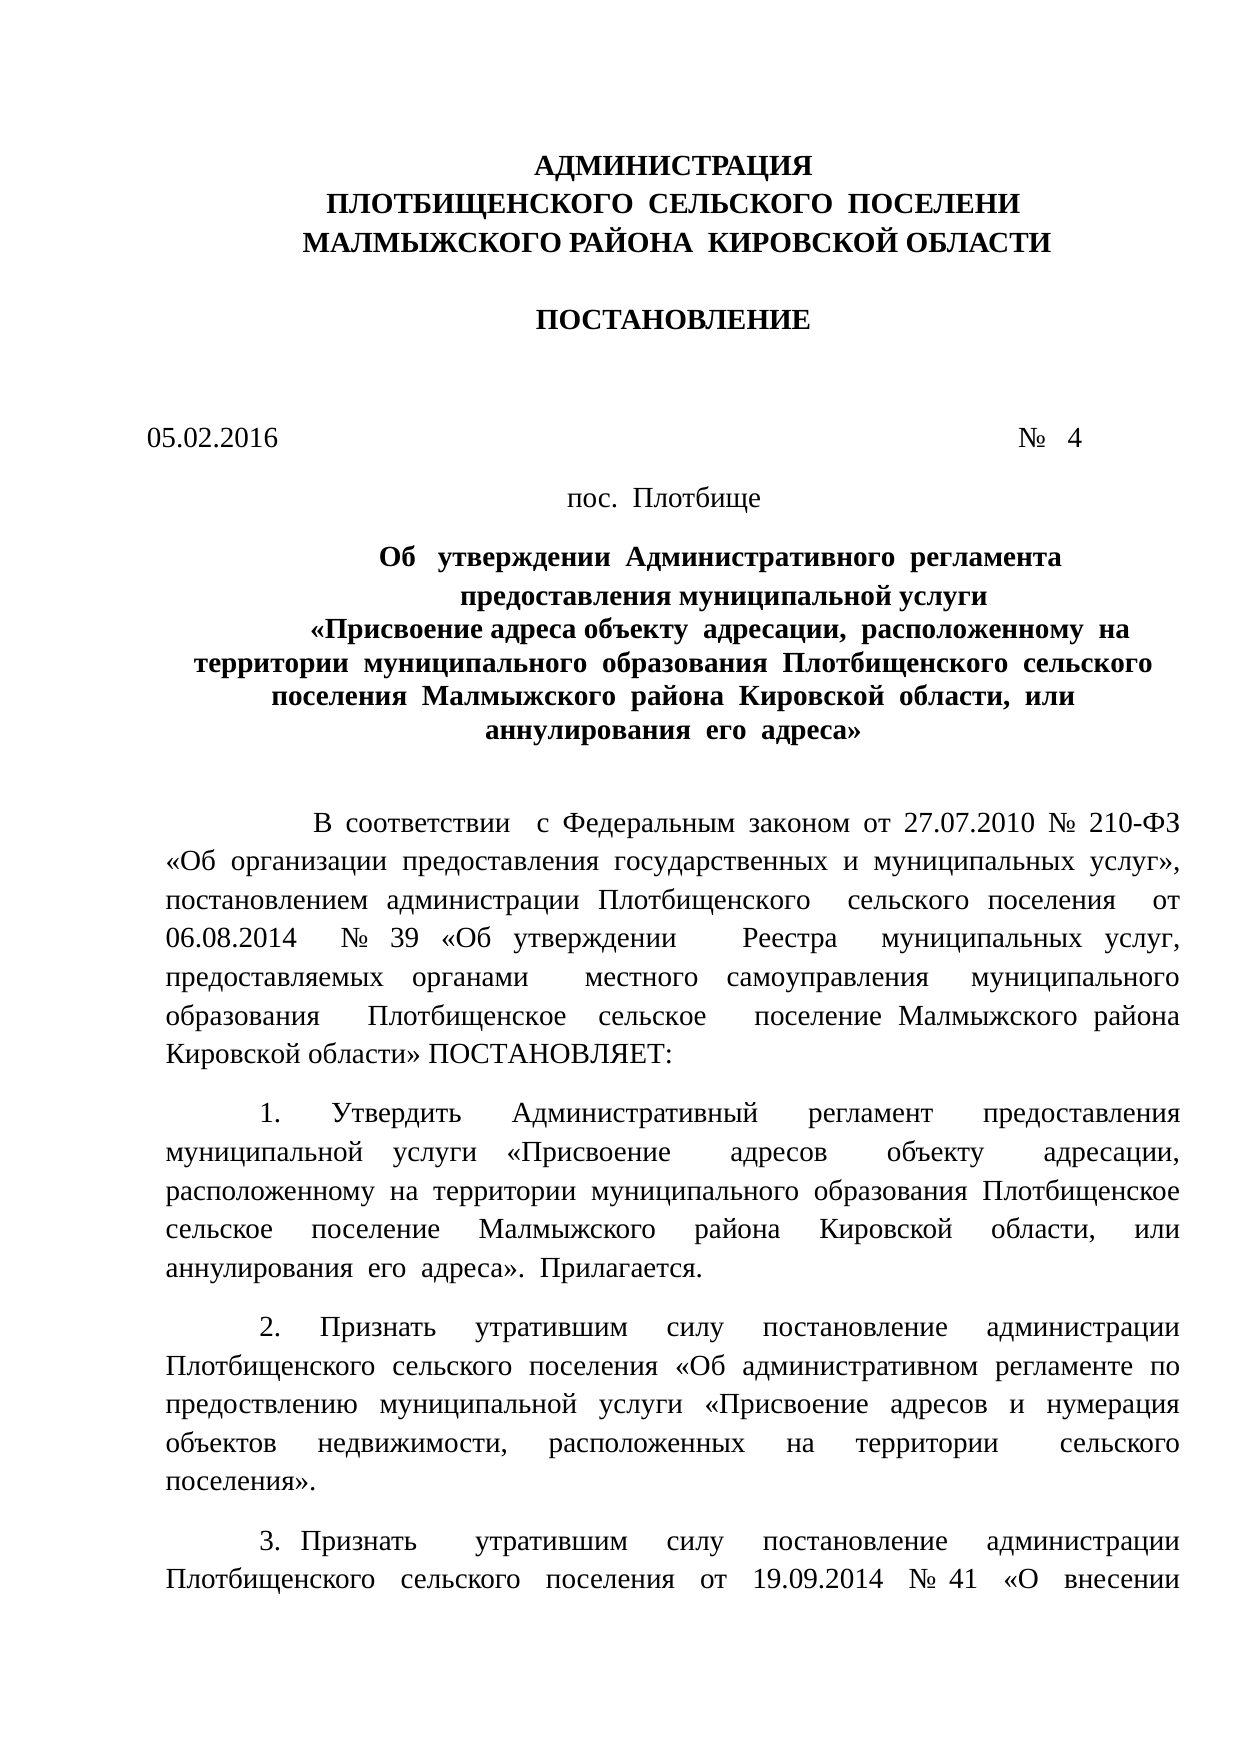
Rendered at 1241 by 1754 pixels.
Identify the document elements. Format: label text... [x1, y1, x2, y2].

text МАЛМЫЖСКОГО РАЙОНА КИРОВСКОЙ ОБЛАСТИ [165, 225, 1181, 258]
text ПОСТАНОВЛЕНИЕ [165, 302, 1181, 335]
text ПЛОТБИЩЕНСКОГО СЕЛЬСКОГО ПОСЕЛЕНИ [165, 186, 1181, 220]
text «Присвоение адреса объекту адресации, расположенному на территории муниципального образования Плотбищенского сельского поселения Малмыжского района Кировской области, или аннулирования его адреса» [165, 611, 1181, 746]
text Об утверждении Административного регламента [165, 539, 1181, 573]
text 05.02.2016 № 4 [147, 421, 1181, 454]
text пос. Плотбище [147, 480, 1181, 513]
text В соответствии с Федеральным законом от 27.07.2010 № 210-ФЗ «Об организации предоставления государственных и муниципальных услуг», постановлением администрации Плотбищенского сельского поселения от 06.08.2014 № 39 «Об утверждении Реестра муниципальных услуг, предоставляемых органами местного самоуправления муниципального образования Плотбищенское сельское поселение Малмыжского района Кировской области» ПОСТАНОВЛЯЕТ: [165, 805, 1181, 1070]
text предоставления муниципальной услуги [165, 578, 1181, 611]
text АДМИНИСТРАЦИЯ [165, 148, 1181, 181]
text 2. Признать утратившим силу постановление администрации Плотбищенского сельского поселения «Об административном регламенте по предоствлению муниципальной услуги «Присвоение адресов и нумерация объектов недвижимости, расположенных на территории сельского поселения». [165, 1309, 1181, 1497]
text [165, 1523, 1181, 1595]
text 1. Утвердить Административный регламент предоставления муниципальной услуги «Присвоение адресов объекту адресации, расположенному на территории муниципального образования Плотбищенское сельское поселение Малмыжского района Кировской области, или аннулирования его адреса». Прилагается. [165, 1096, 1181, 1283]
